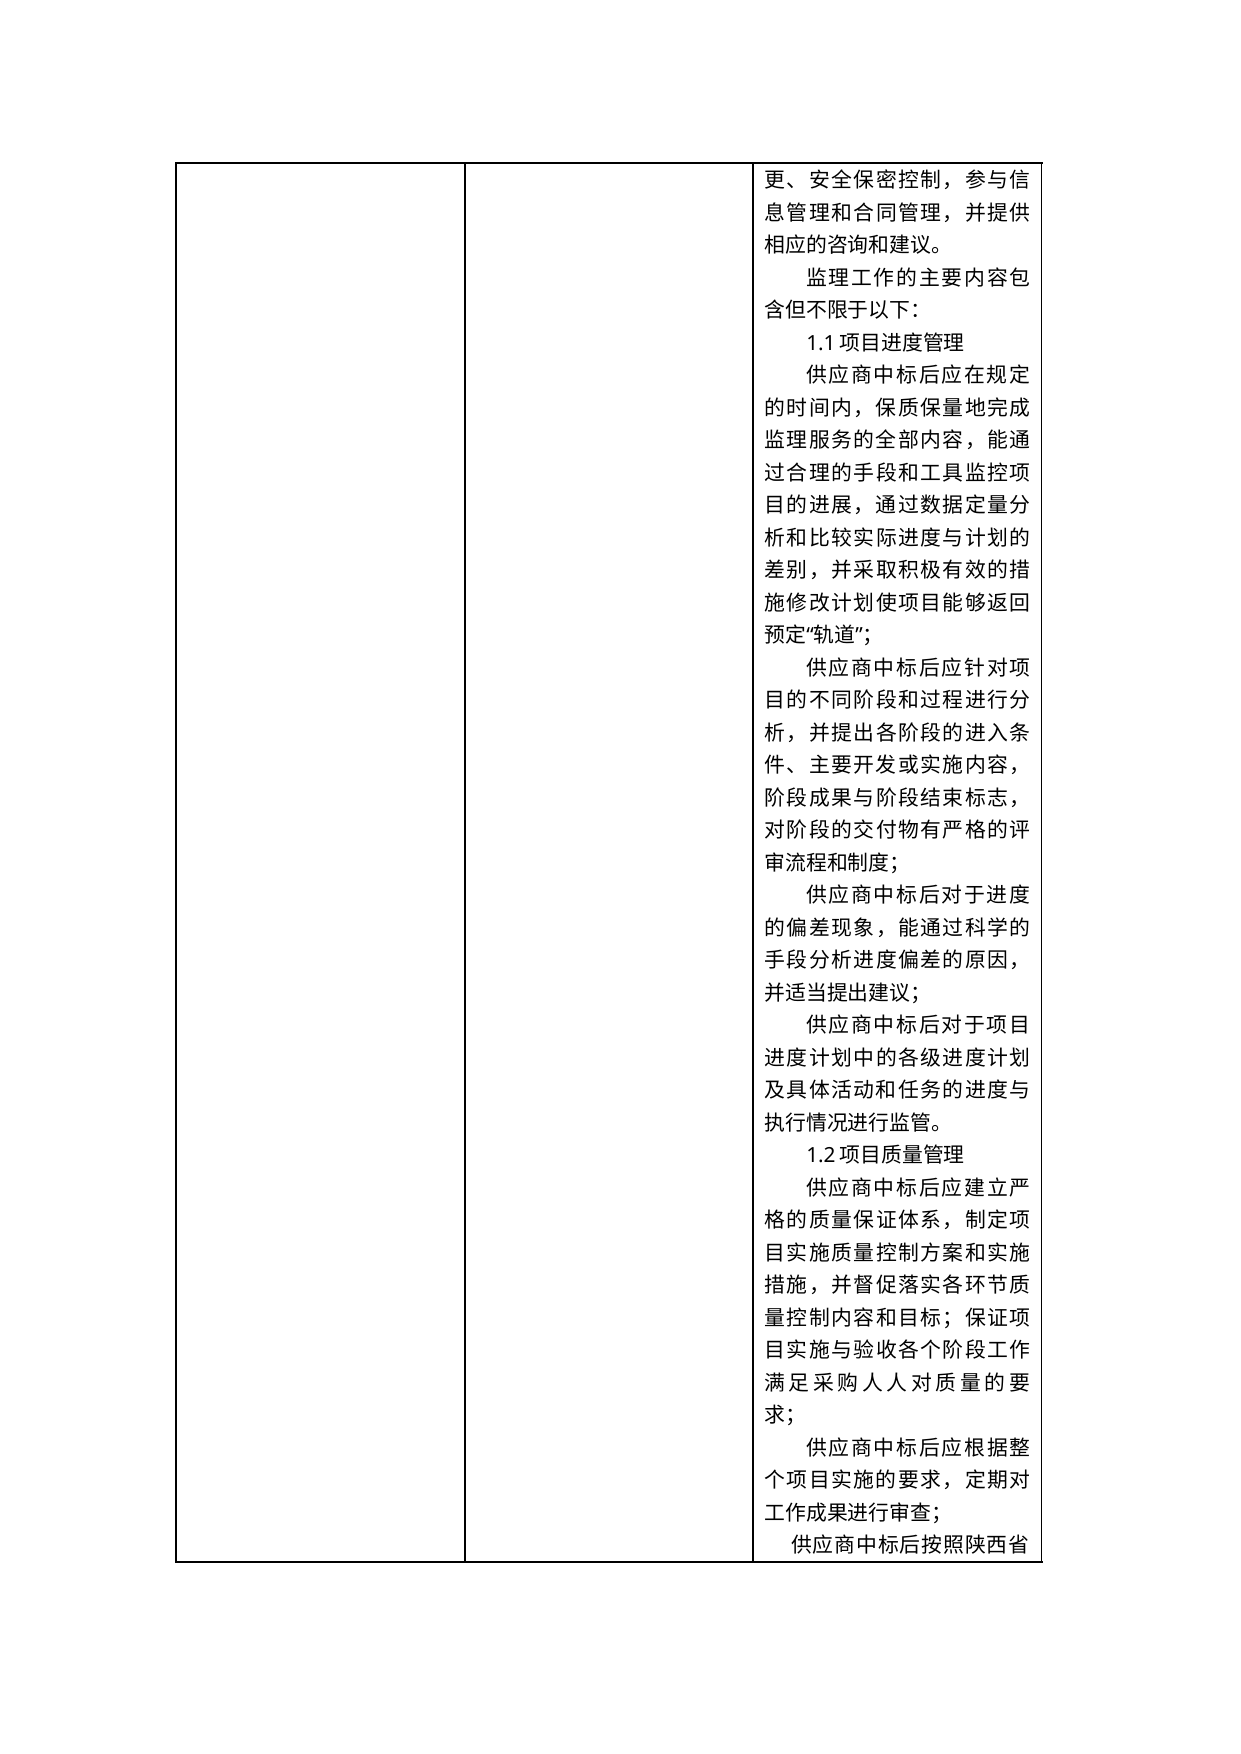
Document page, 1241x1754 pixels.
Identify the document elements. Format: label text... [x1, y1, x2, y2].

table_cell 2 [466, 164, 752, 1561]
table_cell [177, 164, 464, 1561]
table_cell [754, 164, 1041, 1561]
